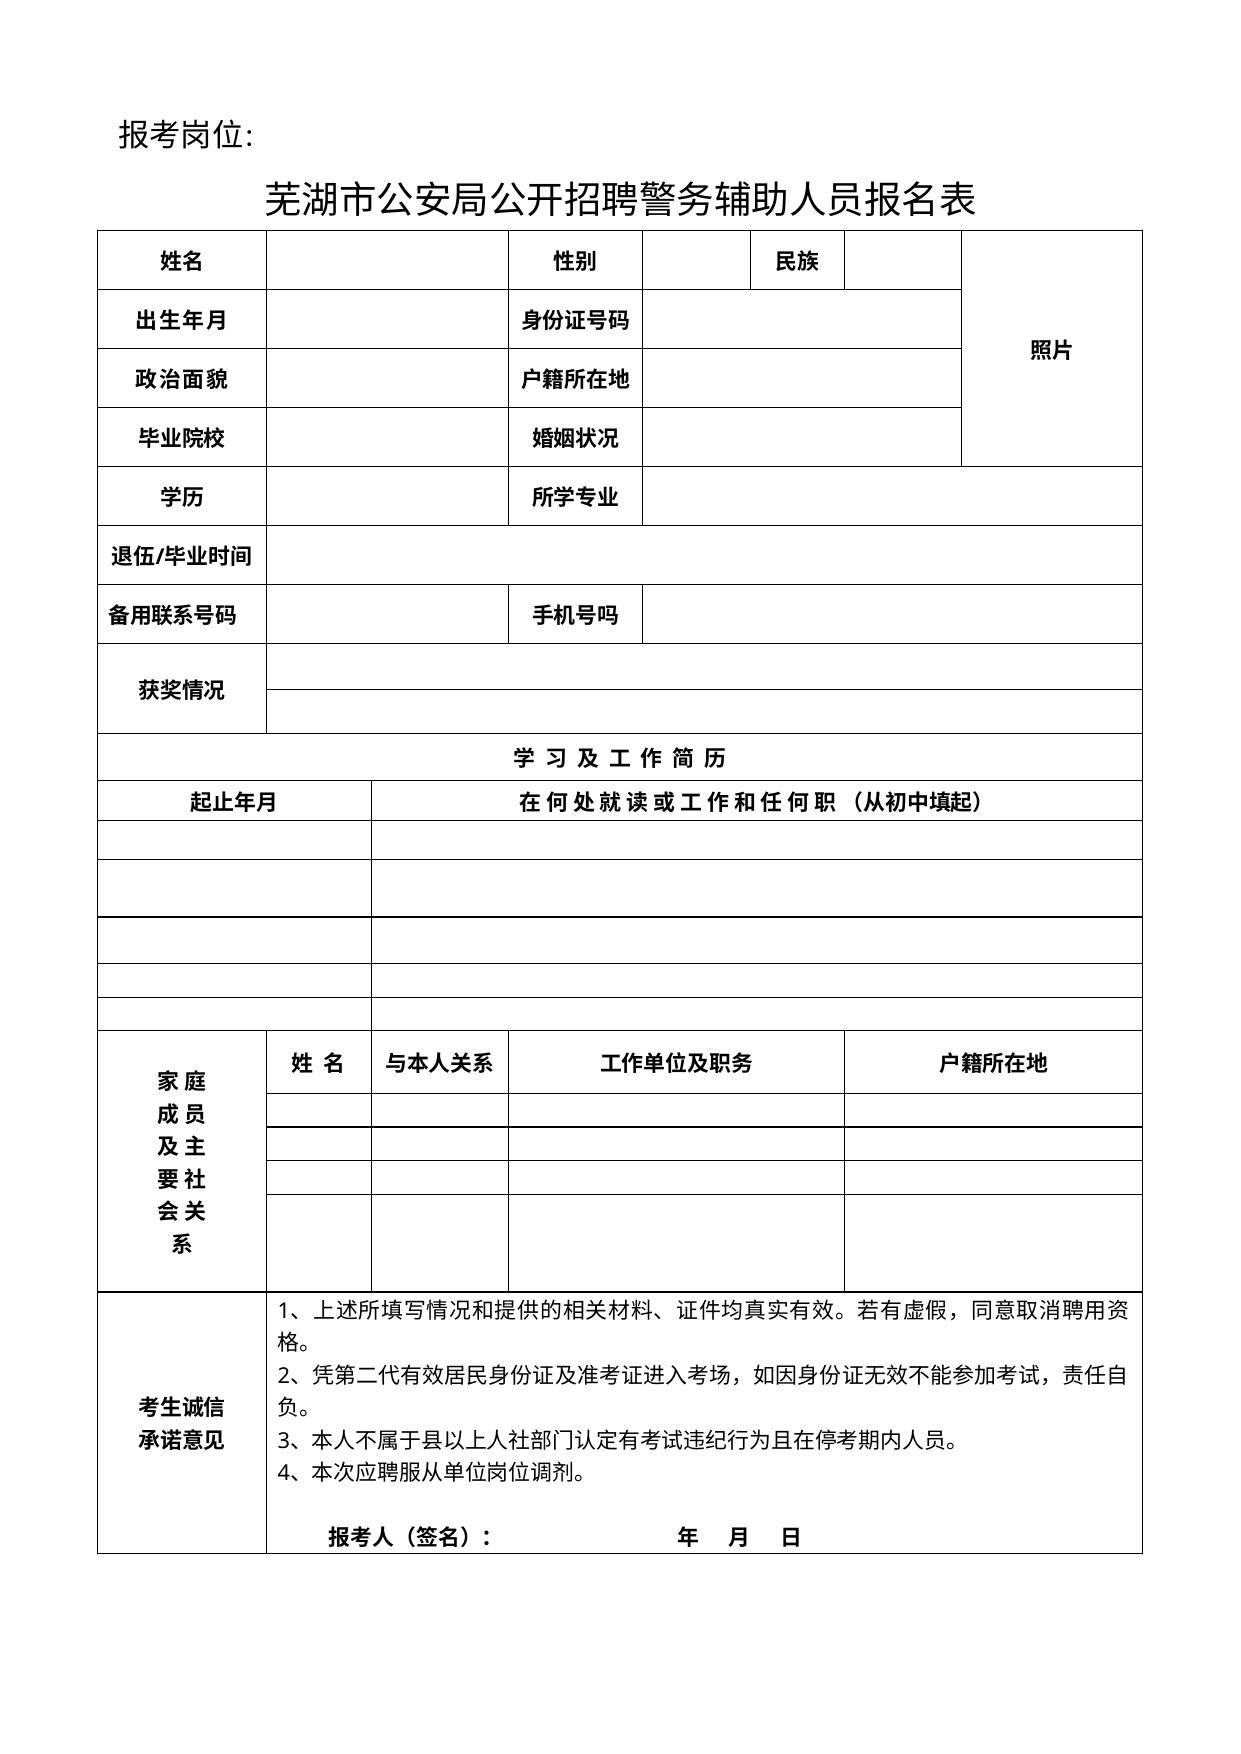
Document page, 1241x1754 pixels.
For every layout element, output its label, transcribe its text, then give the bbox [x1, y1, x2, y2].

table_cell 手机号吗 [509, 585, 642, 643]
table_cell [372, 1128, 508, 1160]
text 报考岗位： [118, 100, 1066, 165]
table_cell [98, 964, 371, 997]
table_header 姓名 [98, 231, 266, 289]
table_cell [509, 1161, 844, 1193]
table_cell 毕业院校 [98, 408, 266, 466]
table_cell 1、上述所填写情况和提供的相关材料、证件均真实有效。若有虚假，同意取消聘用资格。 2、凭第二代有效居民身份证及准考证进入考场，如因身份证无效不能参加考试，责任自负。 3、本人不属于县以上人社部门认定有考试违纪行为且在停考期内人员。 4、本次应聘服从单位岗位调剂。 报考人（签名）： 年 月 日 [267, 1293, 1142, 1552]
table_cell [845, 1195, 1142, 1291]
table_cell 户籍所在地 [509, 349, 642, 407]
table_header [643, 231, 750, 289]
table_header 民族 [751, 231, 844, 289]
table_cell [267, 467, 508, 525]
table_cell 工作单位及职务 [509, 1031, 844, 1093]
table_cell 婚姻状况 [509, 408, 642, 466]
table_cell [98, 998, 371, 1030]
text 芜湖市公安局公开招聘警务辅助人员报名表 [118, 165, 1122, 230]
table_cell [267, 408, 508, 466]
table_cell 备用联系号码 [98, 585, 266, 643]
table_cell [372, 918, 1142, 963]
table_cell [643, 467, 1142, 525]
table_cell 考生诚信 承诺意见 [98, 1293, 266, 1552]
table_header [267, 231, 508, 289]
table_cell 学 习 及 工 作 简 历 [98, 734, 1142, 780]
table_cell [267, 1128, 371, 1160]
table_cell 姓 名 [267, 1031, 371, 1093]
table_cell [98, 821, 371, 859]
table_cell [845, 1128, 1142, 1160]
table_cell [267, 349, 508, 407]
table_cell 获奖情况 [98, 644, 266, 733]
table_cell [267, 290, 508, 348]
table_cell [643, 290, 961, 348]
table_cell 学历 [98, 467, 266, 525]
table_cell [372, 1195, 508, 1291]
table_cell [643, 585, 1142, 643]
table_cell 政治面貌 [98, 349, 266, 407]
table_header 性别 [509, 231, 642, 289]
table_cell 与本人关系 [372, 1031, 508, 1093]
table_cell [267, 644, 1142, 689]
table_cell [372, 821, 1142, 859]
table_header 照片 [962, 231, 1142, 466]
table_cell [267, 690, 1142, 733]
table_cell [845, 1161, 1142, 1193]
table_cell 退伍/毕业时间 [98, 526, 266, 584]
table_cell [267, 1094, 371, 1126]
table_cell [98, 860, 371, 916]
table_cell [98, 918, 371, 963]
table_cell [509, 1094, 844, 1126]
table_cell [509, 1195, 844, 1291]
table_cell [643, 408, 961, 466]
table_cell 家 庭 成 员 及 主 要 社 会 关 系 [98, 1031, 266, 1291]
table_cell [372, 998, 1142, 1030]
table_cell 出生年月 [98, 290, 266, 348]
table_cell 在 何 处 就 读 或 工 作 和 任 何 职 （从初中填起） [372, 781, 1142, 820]
table_cell 起止年月 [98, 781, 371, 820]
table_cell [372, 860, 1142, 916]
table_cell 户籍所在地 [845, 1031, 1142, 1093]
table_cell 身份证号码 [509, 290, 642, 348]
table_cell [372, 1161, 508, 1193]
table_cell [372, 964, 1142, 997]
table_cell [267, 1161, 371, 1193]
table_cell [643, 349, 961, 407]
table_cell [267, 1195, 371, 1291]
table_cell 所学专业 [509, 467, 642, 525]
table_header [845, 231, 961, 289]
table_cell [372, 1094, 508, 1126]
table_cell [509, 1128, 844, 1160]
table_cell [267, 526, 1142, 584]
table_cell [845, 1094, 1142, 1126]
table_cell [267, 585, 508, 643]
